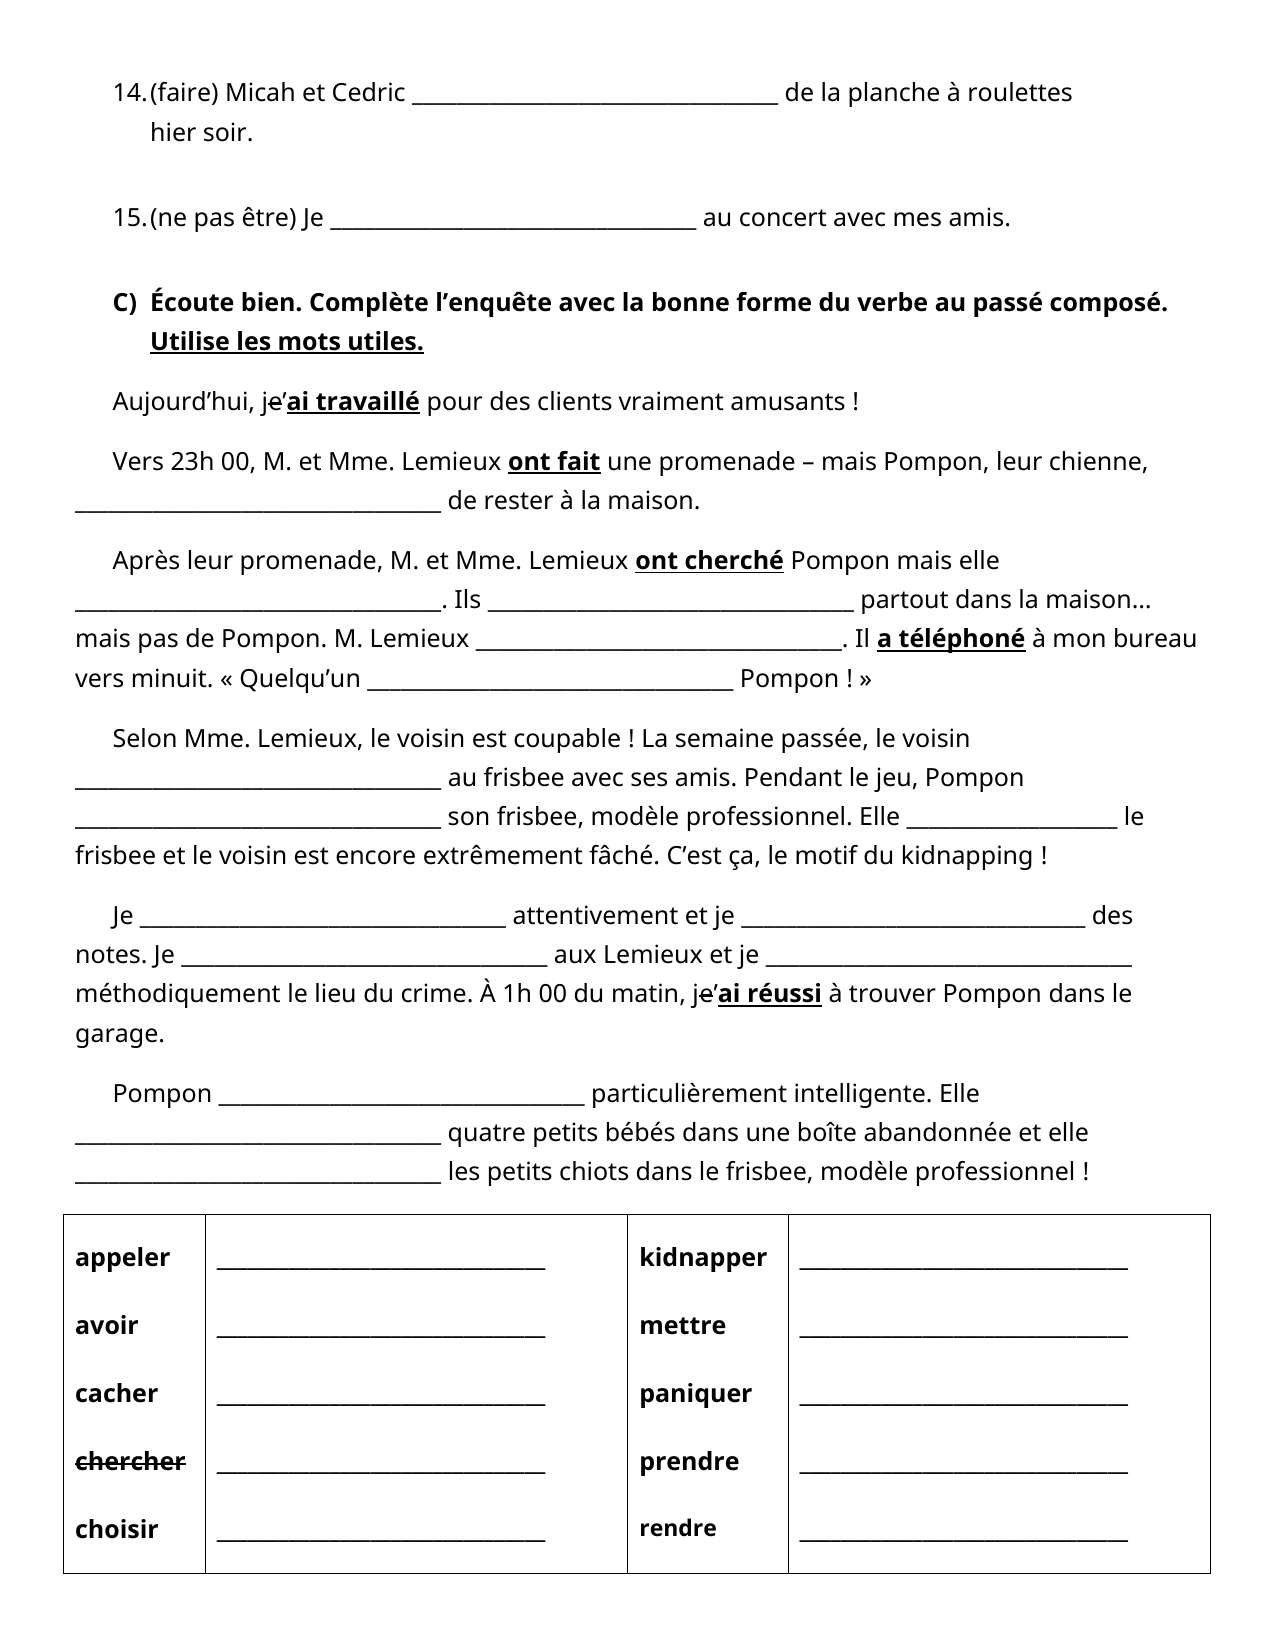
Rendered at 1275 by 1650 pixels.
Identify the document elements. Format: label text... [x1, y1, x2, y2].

text Pompon _________________________________ particulièrement intelligente. Elle _________________________________ quatre petits bébés dans une boîte abandonnée et elle _________________________________ les petits chiots dans le frisbee, modèle professionnel ! [75, 1075, 1200, 1188]
list (ne pas être) Je _________________________________ au concert avec mes amis. [112, 199, 1200, 233]
text Aujourd’hui, je’ai travaillé pour des clients vraiment amusants ! [75, 383, 1200, 418]
text Je _________________________________ attentivement et je _______________________________ des notes. Je _________________________________ aux Lemieux et je _________________________________ méthodiquement le lieu du crime. À 1h 00 du matin, je’ai réussi à trouver Pompon dans le garage. [75, 898, 1200, 1049]
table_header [64, 1215, 205, 1572]
list (faire) Micah et Cedric _________________________________ de la planche à roulettes [112, 75, 1200, 109]
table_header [206, 1215, 627, 1572]
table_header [789, 1215, 1210, 1572]
list Écoute bien. Complète l’enquête avec la bonne forme du verbe au passé composé. Utilise les mots utiles. [112, 284, 1200, 358]
text Selon Mme. Lemieux, le voisin est coupable ! La semaine passée, le voisin _________________________________ au frisbee avec ses amis. Pendant le jeu, Pompon _________________________________ son frisbee, modèle professionnel. Elle ___________________ le frisbee et le voisin est encore extrêmement fâché. C’est ça, le motif du kidnapping ! [75, 720, 1200, 872]
list hier soir. [150, 114, 1200, 148]
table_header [628, 1215, 788, 1572]
text Vers 23h 00, M. et Mme. Lemieux ont fait une promenade – mais Pompon, leur chienne, _________________________________ de rester à la maison. [75, 443, 1200, 517]
text Après leur promenade, M. et Mme. Lemieux ont cherché Pompon mais elle _________________________________. Ils _________________________________ partout dans la maison…mais pas de Pompon. M. Lemieux _________________________________. Il a téléphoné à mon bureau vers minuit. « Quelqu’un _________________________________ Pompon ! » [75, 543, 1200, 694]
